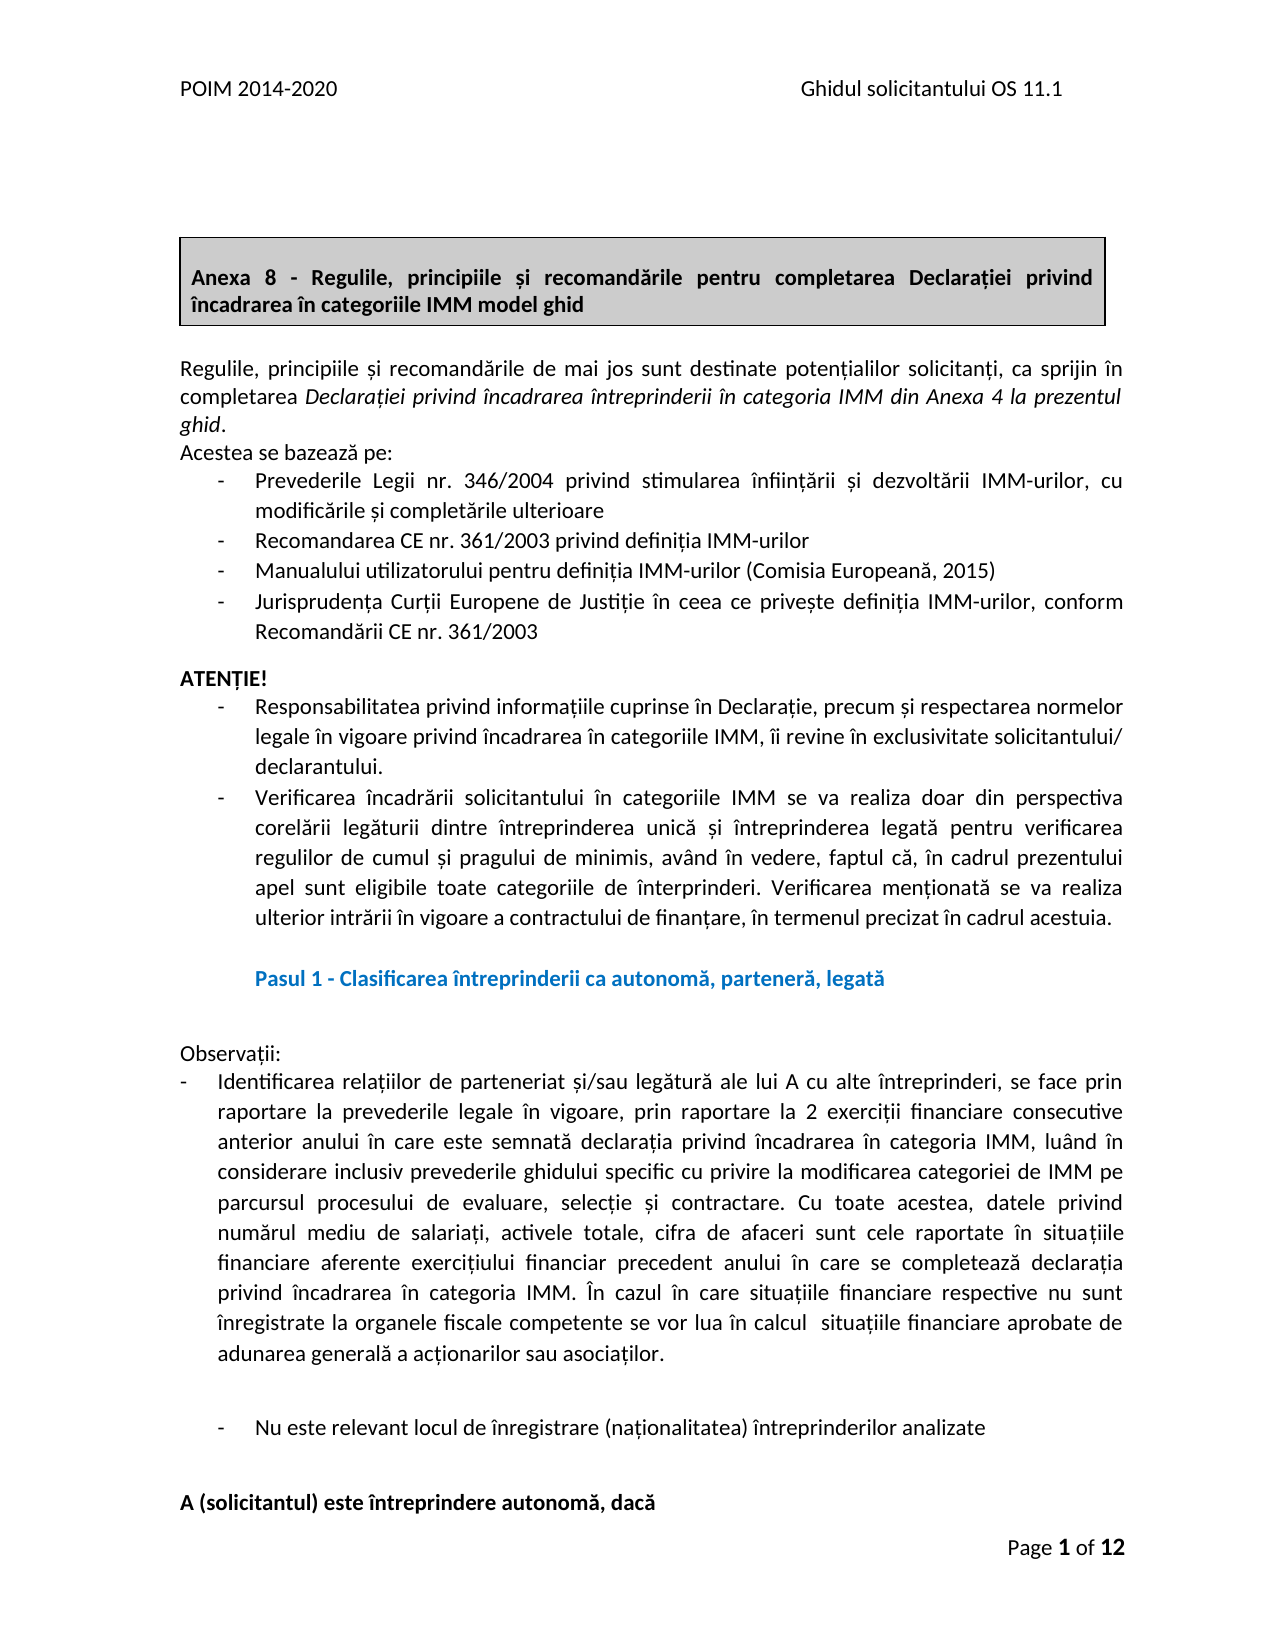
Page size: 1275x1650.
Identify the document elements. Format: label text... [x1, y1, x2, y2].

text A (solicitantul) este întreprindere autonomă, dacă [180, 1488, 1125, 1516]
table_header Anexa 8 - Regulile, principiile și recomandările pentru completarea Declarației privind încadrarea în categoriile IMM model ghid [181, 238, 1104, 325]
list Responsabilitatea privind informațiile cuprinse în Declarație, precum și respectarea normelor legale în vigoare privind încadrarea în categoriile IMM, îi revine în exclusivitate solicitantului/ declarantului. [217, 692, 1125, 780]
list Manualului utilizatorului pentru definiția IMM-urilor (Comisia Europeană, 2015) [217, 557, 1125, 585]
list Verificarea încadrării solicitantului în categoriile IMM se va realiza doar din perspectiva corelării legăturii dintre întreprinderea unică și întreprinderea legată pentru verificarea regulilor de cumul și pragului de minimis, având în vedere, faptul că, în cadrul prezentului apel sunt eligibile toate categoriile de înterprinderi. Verificarea menționată se va realiza ulterior intrării în vigoare a contractului de finanțare, în termenul precizat în cadrul acestuia. [217, 783, 1125, 931]
list Pasul 1 - Clasificarea întreprinderii ca autonomă, parteneră, legată [255, 964, 1125, 992]
list Identificarea relațiilor de parteneriat și/sau legătură ale lui A cu alte întreprinderi, se face prin raportare la prevederile legale în vigoare, prin raportare la 2 exerciții financiare consecutive anterior anului în care este semnată declarația privind încadrarea în categoria IMM, luând în considerare inclusiv prevederile ghidului specific cu privire la modificarea categoriei de IMM pe parcursul procesului de evaluare, selecție și contractare. Cu toate acestea, datele privind numărul mediu de salariați, activele totale, cifra de afaceri sunt cele raportate în situaţiile financiare aferente exerciţiului financiar precedent anului în care se completează declarația privind încadrarea în categoria IMM. În cazul în care situațiile financiare respective nu sunt înregistrate la organele fiscale competente se vor lua în calcul situațiile financiare aprobate de adunarea generală a acţionarilor sau asociaţilor. [180, 1067, 1125, 1367]
text Acestea se bazează pe: [180, 438, 1125, 466]
list Recomandarea CE nr. 361/2003 privind definiția IMM-urilor [217, 526, 1125, 554]
text Regulile, principiile și recomandările de mai jos sunt destinate potențialilor solicitanți, ca sprijin în completarea Declarației privind încadrarea întreprinderii în categoria IMM din Anexa 4 la prezentul ghid. [180, 354, 1125, 438]
list Jurisprudența Curții Europene de Justiție în ceea ce privește definiția IMM-urilor, conform Recomandării CE nr. 361/2003 [217, 587, 1125, 645]
list Prevederile Legii nr. 346/2004 privind stimularea înființării și dezvoltării IMM-urilor, cu modificările și completările ulterioare [217, 466, 1125, 524]
text Observații: [180, 1039, 1125, 1067]
text ATENȚIE! [180, 664, 1125, 692]
list Nu este relevant locul de înregistrare (naționalitatea) întreprinderilor analizate [217, 1413, 1125, 1442]
